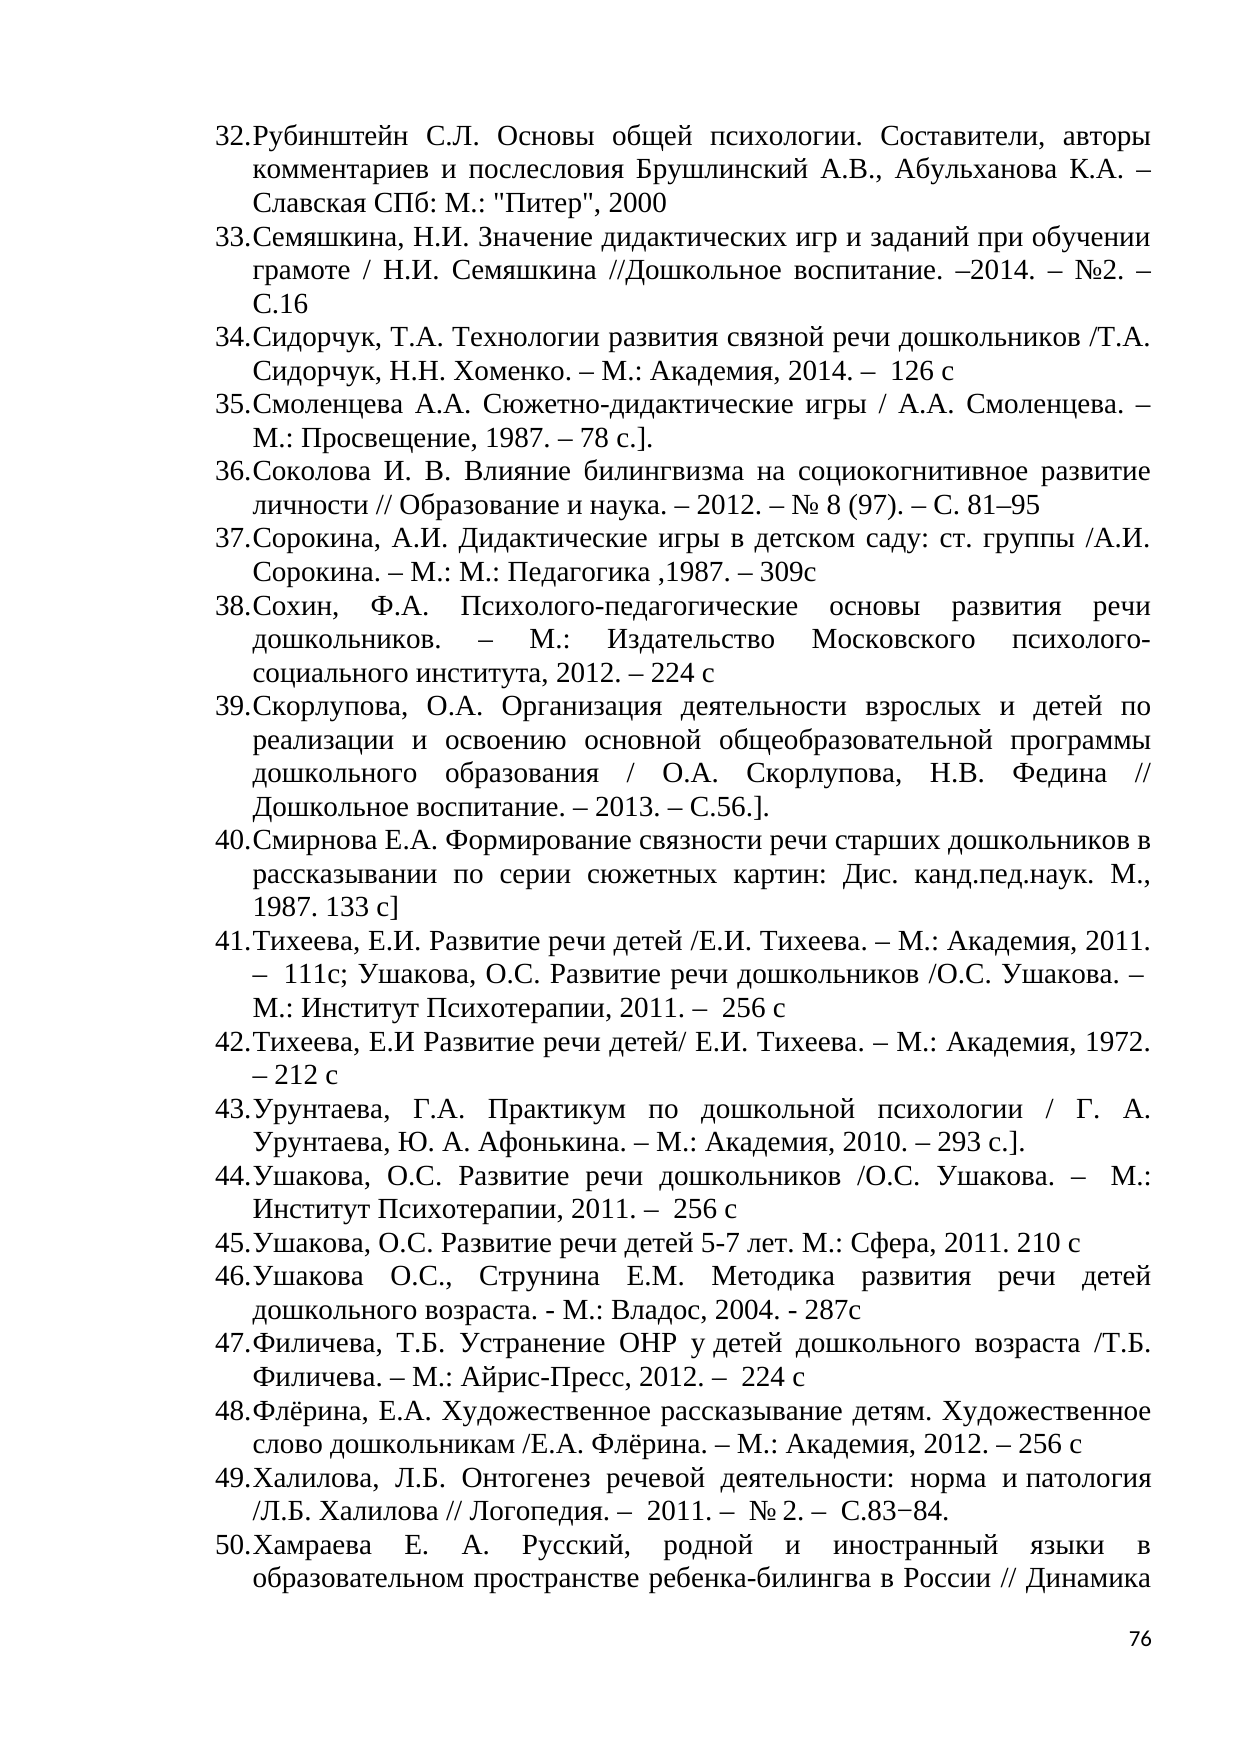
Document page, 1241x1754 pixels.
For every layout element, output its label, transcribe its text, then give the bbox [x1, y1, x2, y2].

list Сохин, Ф.А. Психолого-педагогические основы развития речи дошкольников. – М.: Издательство Московского психолого-социального института, 2012. – 224 с [215, 588, 1152, 688]
list Филичева, Т.Б. Устранение ОНР у детей дошкольного возраста /Т.Б. Филичева. – М.: Айрис-Пресс, 2012. – 224 с [215, 1326, 1152, 1393]
list Семяшкина, Н.И. Значение дидактических игр и заданий при обучении грамоте / Н.И. Семяшкина //Дошкольное воспитание. –2014. – №2. – С.16 [215, 219, 1152, 319]
list Ушакова, О.С. Развитие речи детей 5-7 лет. М.: Сфера, 2011. 210 с [215, 1225, 1152, 1258]
list Сидорчук, Т.А. Технологии развития связной речи дошкольников /Т.А. Сидорчук, Н.Н. Хоменко. – М.: Академия, 2014. – 126 с [215, 319, 1152, 386]
list Смоленцева А.А. Сюжетно-дидактические игры / А.А. Смоленцева. – М.: Просвещение, 1987. – 78 с.]. [215, 386, 1152, 453]
list Тихеева, Е.И. Развитие речи детей /Е.И. Тихеева. – М.: Академия, 2011. – 111с; Ушакова, О.С. Развитие речи дошкольников /О.С. Ушакова. – М.: Институт Психотерапии, 2011. – 256 с [215, 923, 1152, 1024]
list Смирнова Е.А. Формирование связности речи старших дошкольников в рассказывании по серии сюжетных картин: Дис. канд.пед.наук. М., 1987. 133 с] [215, 822, 1152, 923]
list Урунтаева, Г.А. Практикум по дошкольной психологии / Г. А. Урунтаева, Ю. А. Афонькина. – М.: Академия, 2010. – 293 с.]. [215, 1091, 1152, 1158]
list Скорлупова, О.А. Организация деятельности взрослых и детей по реализации и освоению основной общеобразовательной программы дошкольного образования / О.А. Скорлупова, Н.В. Федина // Дошкольное воспитание. – 2013. – С.56.]. [215, 688, 1152, 822]
list Рубинштейн C.Л. Основы общей психологии. Составители, авторы комментариев и послесловия Брушлинский А.В., Абульханова К.А. – Славская СПб: М.: "Питер", 2000 [215, 118, 1152, 219]
list Соколова И. В. Влияние билингвизма на социокогнитивное развитие личности // Образование и наука. – 2012. – № 8 (97). – С. 81–95 [215, 453, 1152, 521]
list Ушакова О.С., Струнина Е.М. Методика развития речи детей дошкольного возраста. - М.: Владос, 2004. - 287с [215, 1258, 1152, 1326]
list Тихеева, Е.И Развитие речи детей/ Е.И. Тихеева. – М.: Академия, 1972. – 212 с [215, 1024, 1152, 1091]
list Флёрина, Е.А. Художественное рассказывание детям. Художественное слово дошкольникам /Е.А. Флёрина. – М.: Академия, 2012. – 256 с [215, 1393, 1152, 1460]
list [215, 1527, 1152, 1594]
list Сорокина, А.И. Дидактические игры в детском саду: ст. группы /А.И. Сорокина. – М.: М.: Педагогика ,1987. – 309с [215, 521, 1152, 588]
list Халилова, Л.Б. Онтогенез речевой деятельности: норма и патология /Л.Б. Халилова // Логопедия. – 2011. – № 2. – С.83−84. [215, 1460, 1152, 1527]
list Ушакова, О.С. Развитие речи дошкольников /О.С. Ушакова. – М.: Институт Психотерапии, 2011. – 256 с [215, 1158, 1152, 1225]
